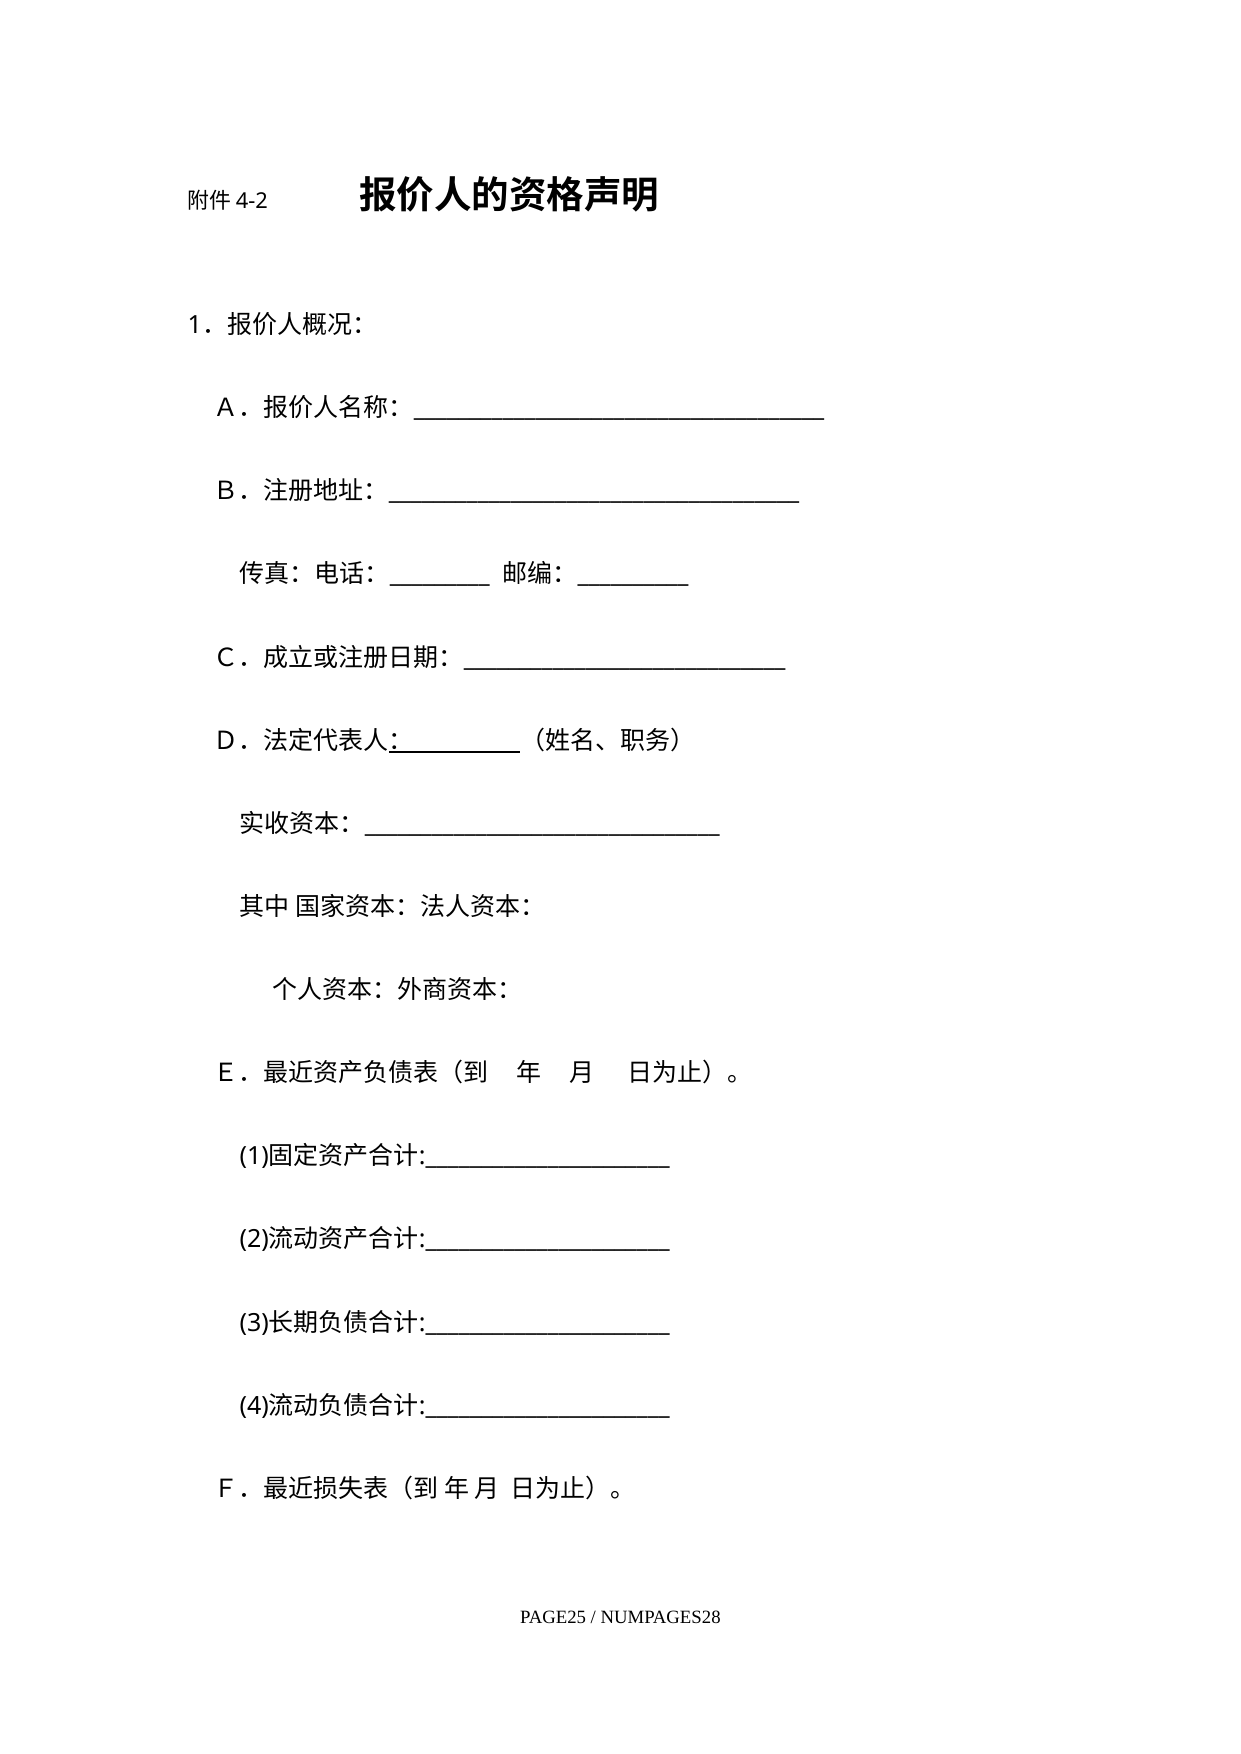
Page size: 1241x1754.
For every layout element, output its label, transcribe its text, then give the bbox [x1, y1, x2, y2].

text Ｆ．最近损失表（到 年 月 日为止）。 [187, 1454, 1053, 1519]
text 其中 国家资本：法人资本： [187, 872, 1053, 937]
text 附件4-2 报价人的资格声明 [187, 160, 1053, 225]
text 个人资本：外商资本： [187, 955, 1053, 1020]
text 传真：电话：_________ 邮编：__________ [187, 539, 1053, 604]
text Ｄ．法定代表人： （姓名、职务） [187, 706, 1053, 771]
text Ｅ．最近资产负债表（到 年 月 日为止）。 [187, 1038, 1053, 1103]
text Ａ．报价人名称：_____________________________________ [187, 373, 1053, 438]
text (1)固定资产合计:______________________ [187, 1121, 1053, 1186]
text 实收资本：________________________________ [187, 789, 1053, 854]
text Ｃ．成立或注册日期：_____________________________ [187, 623, 1053, 688]
text (4)流动负债合计:______________________ [187, 1371, 1053, 1436]
text 1．报价人概况： [187, 290, 1053, 355]
text (3)长期负债合计:______________________ [187, 1288, 1053, 1353]
text Ｂ．注册地址：_____________________________________ [187, 456, 1053, 521]
text (2)流动资产合计:______________________ [187, 1204, 1053, 1269]
